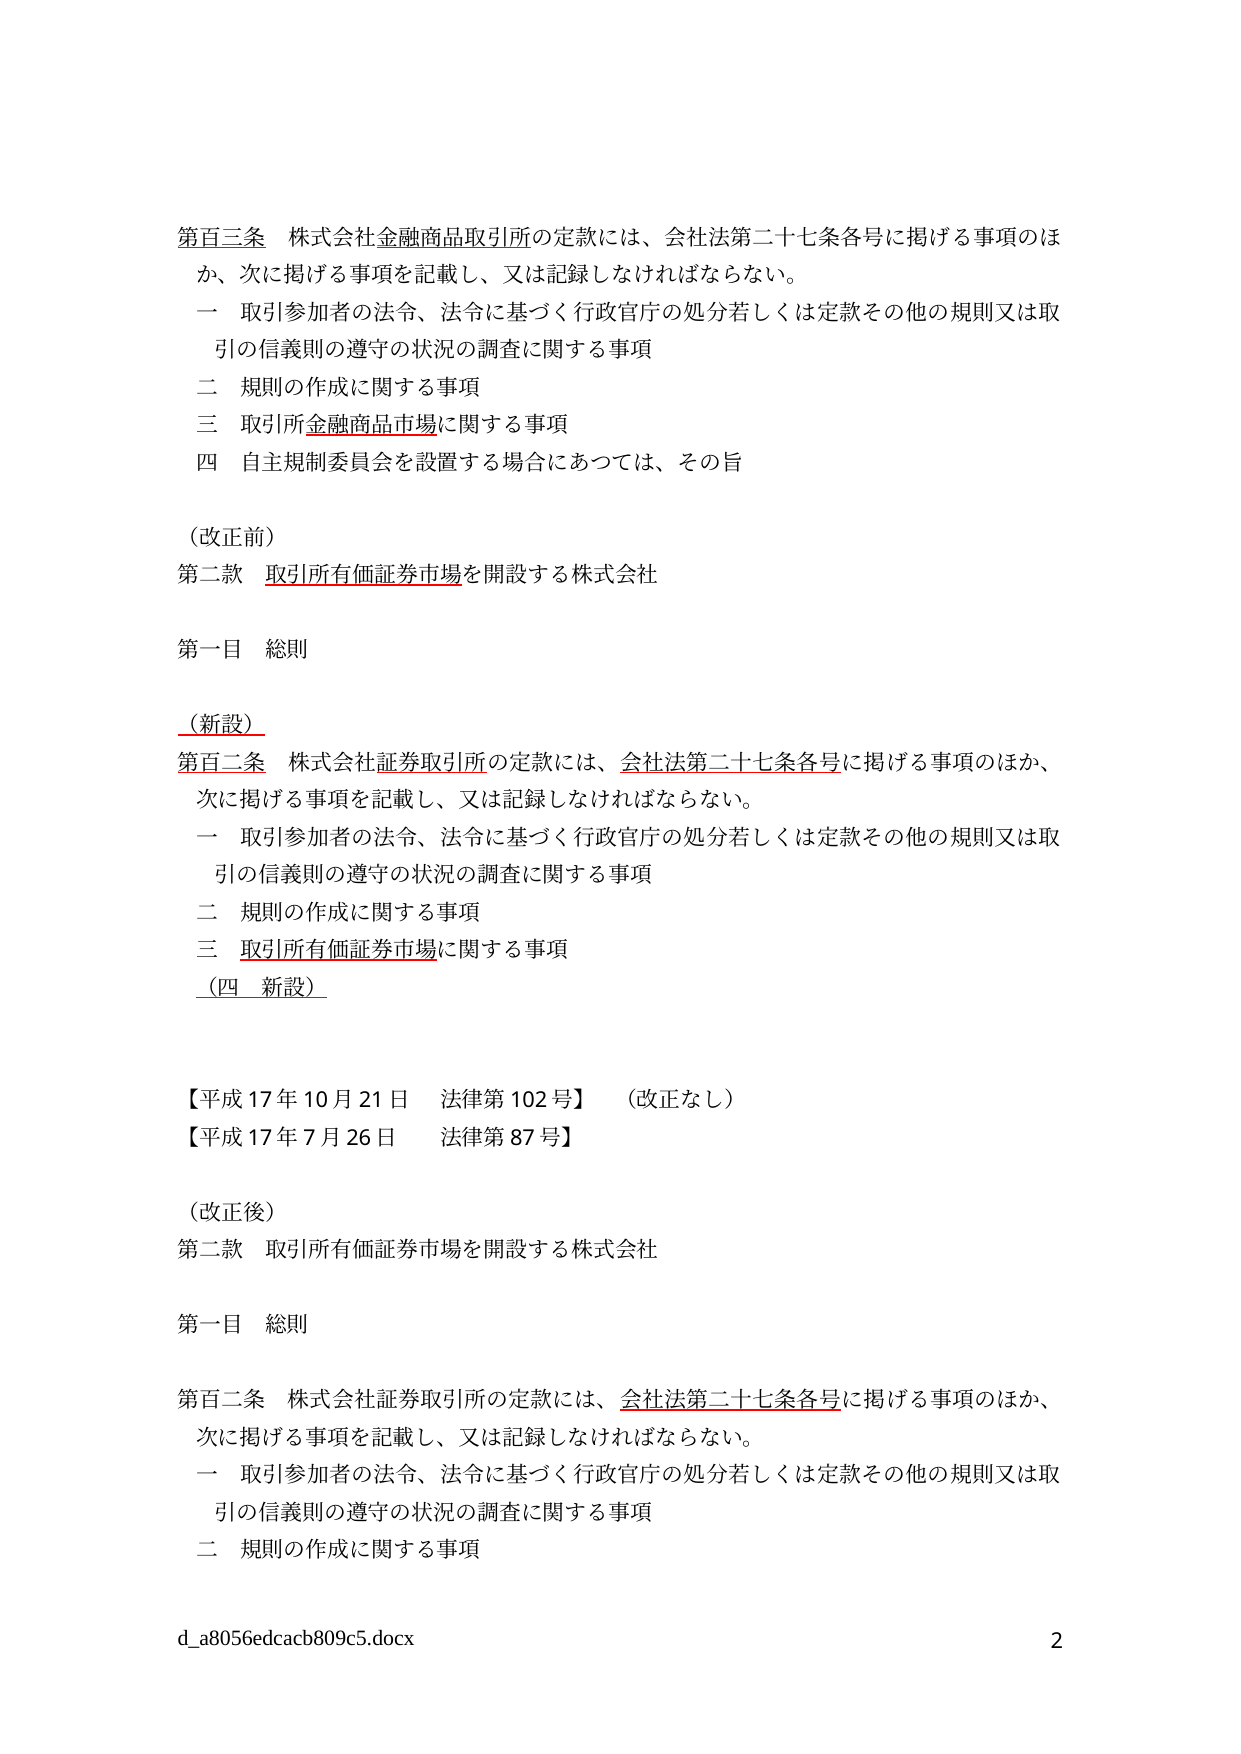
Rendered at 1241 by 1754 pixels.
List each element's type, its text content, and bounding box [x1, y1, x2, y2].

text 二 規則の作成に関する事項 [196, 1529, 1063, 1567]
text 第一目 総則 [177, 1304, 1063, 1342]
text （改正後） [177, 1192, 1063, 1229]
text 第百三条 株式会社金融商品取引所の定款には、会社法第二十七条各号に掲げる事項のほか、次に掲げる事項を記載し、又は記録しなければならない。 [177, 217, 1063, 292]
text 二 規則の作成に関する事項 [196, 367, 1063, 404]
text 第百二条 株式会社証券取引所の定款には、会社法第二十七条各号に掲げる事項のほか、次に掲げる事項を記載し、又は記録しなければならない。 [177, 742, 1063, 817]
text 二 規則の作成に関する事項 [196, 892, 1063, 929]
text 一 取引参加者の法令、法令に基づく行政官庁の処分若しくは定款その他の規則又は取引の信義則の遵守の状況の調査に関する事項 [196, 817, 1063, 892]
text （新設） [177, 704, 1063, 742]
text 四 自主規制委員会を設置する場合にあつては、その旨 [196, 442, 1063, 479]
text 一 取引参加者の法令、法令に基づく行政官庁の処分若しくは定款その他の規則又は取引の信義則の遵守の状況の調査に関する事項 [196, 1454, 1063, 1529]
text 【平成17年7月26日 法律第87号】 [177, 1117, 1063, 1154]
text 第百二条 株式会社証券取引所の定款には、会社法第二十七条各号に掲げる事項のほか、次に掲げる事項を記載し、又は記録しなければならない。 [177, 1379, 1063, 1454]
text （改正前） [177, 517, 1063, 554]
text 第二款 取引所有価証券市場を開設する株式会社 [177, 1229, 1063, 1267]
text 【平成17年10月21日 法律第102号】 （改正なし） [177, 1079, 1063, 1117]
text 一 取引参加者の法令、法令に基づく行政官庁の処分若しくは定款その他の規則又は取引の信義則の遵守の状況の調査に関する事項 [196, 292, 1063, 367]
text 三 取引所金融商品市場に関する事項 [196, 404, 1063, 442]
text 三 取引所有価証券市場に関する事項 [196, 929, 1063, 967]
text （四 新設） [196, 967, 1063, 1004]
text 第一目 総則 [177, 629, 1063, 667]
text 第二款 取引所有価証券市場を開設する株式会社 [177, 554, 1063, 592]
